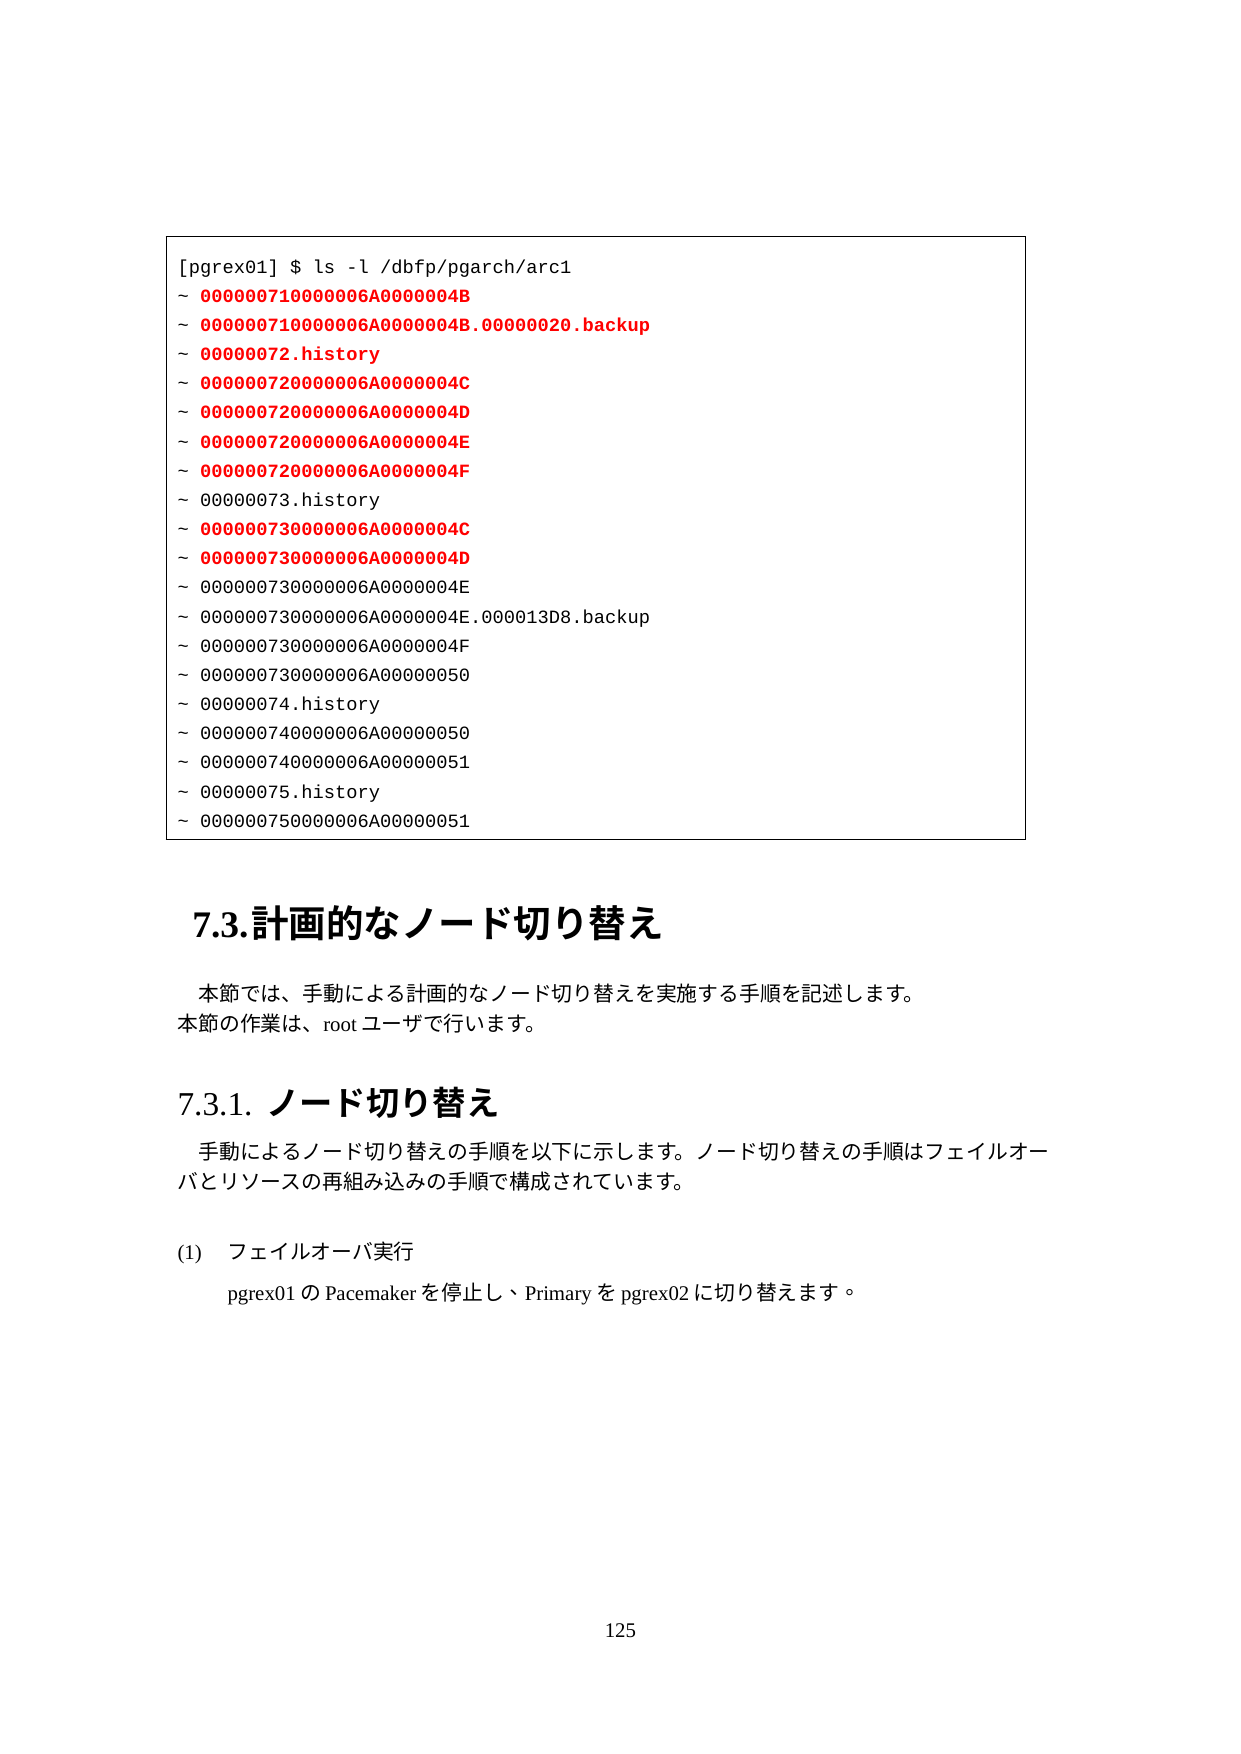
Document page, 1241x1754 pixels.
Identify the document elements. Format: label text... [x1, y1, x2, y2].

list pgrex01のPacemakerを停止し、Primaryをpgrex02に切り替えます。 [177, 1278, 1063, 1307]
list フェイルオーバ実行 [177, 1237, 1063, 1266]
text 本節では、手動による計画的なノード切り替えを実施する手順を記述します。 [177, 977, 1054, 1008]
subtitle 計画的なノード切り替え [192, 894, 1063, 948]
subtitle ノード切り替え [177, 1079, 1063, 1125]
text 手動によるノード切り替えの手順を以下に示します。ノード切り替えの手順はフェイルオーバとリソースの再組み込みの手順で構成されています。 [177, 1135, 1054, 1196]
text 本節の作業は、rootユーザで行います。 [177, 1008, 1054, 1038]
table_header [pgrex01] $ ls -l /dbfp/pgarch/arc1 ~ 000000710000006A0000004B ~ 000000710000006A0000004B.00000020.backup ~ 00000072.history ~ 000000720000006A0000004C ~ 000000720000006A0000004D ~ 000000720000006A0000004E ~ 000000720000006A0000004F ~ 00000073.history ~ 000000730000006A0000004C ~ 000000730000006A0000004D ~ 000000730000006A0000004E ~ 000000730000006A0000004E.000013D8.backup ~ 000000730000006A0000004F ~ 000000730000006A00000050 ~ 00000074.history ~ 000000740000006A00000050 ~ 000000740000006A00000051 ~ 00000075.history ~ 000000750000006A00000051 [167, 237, 1025, 839]
